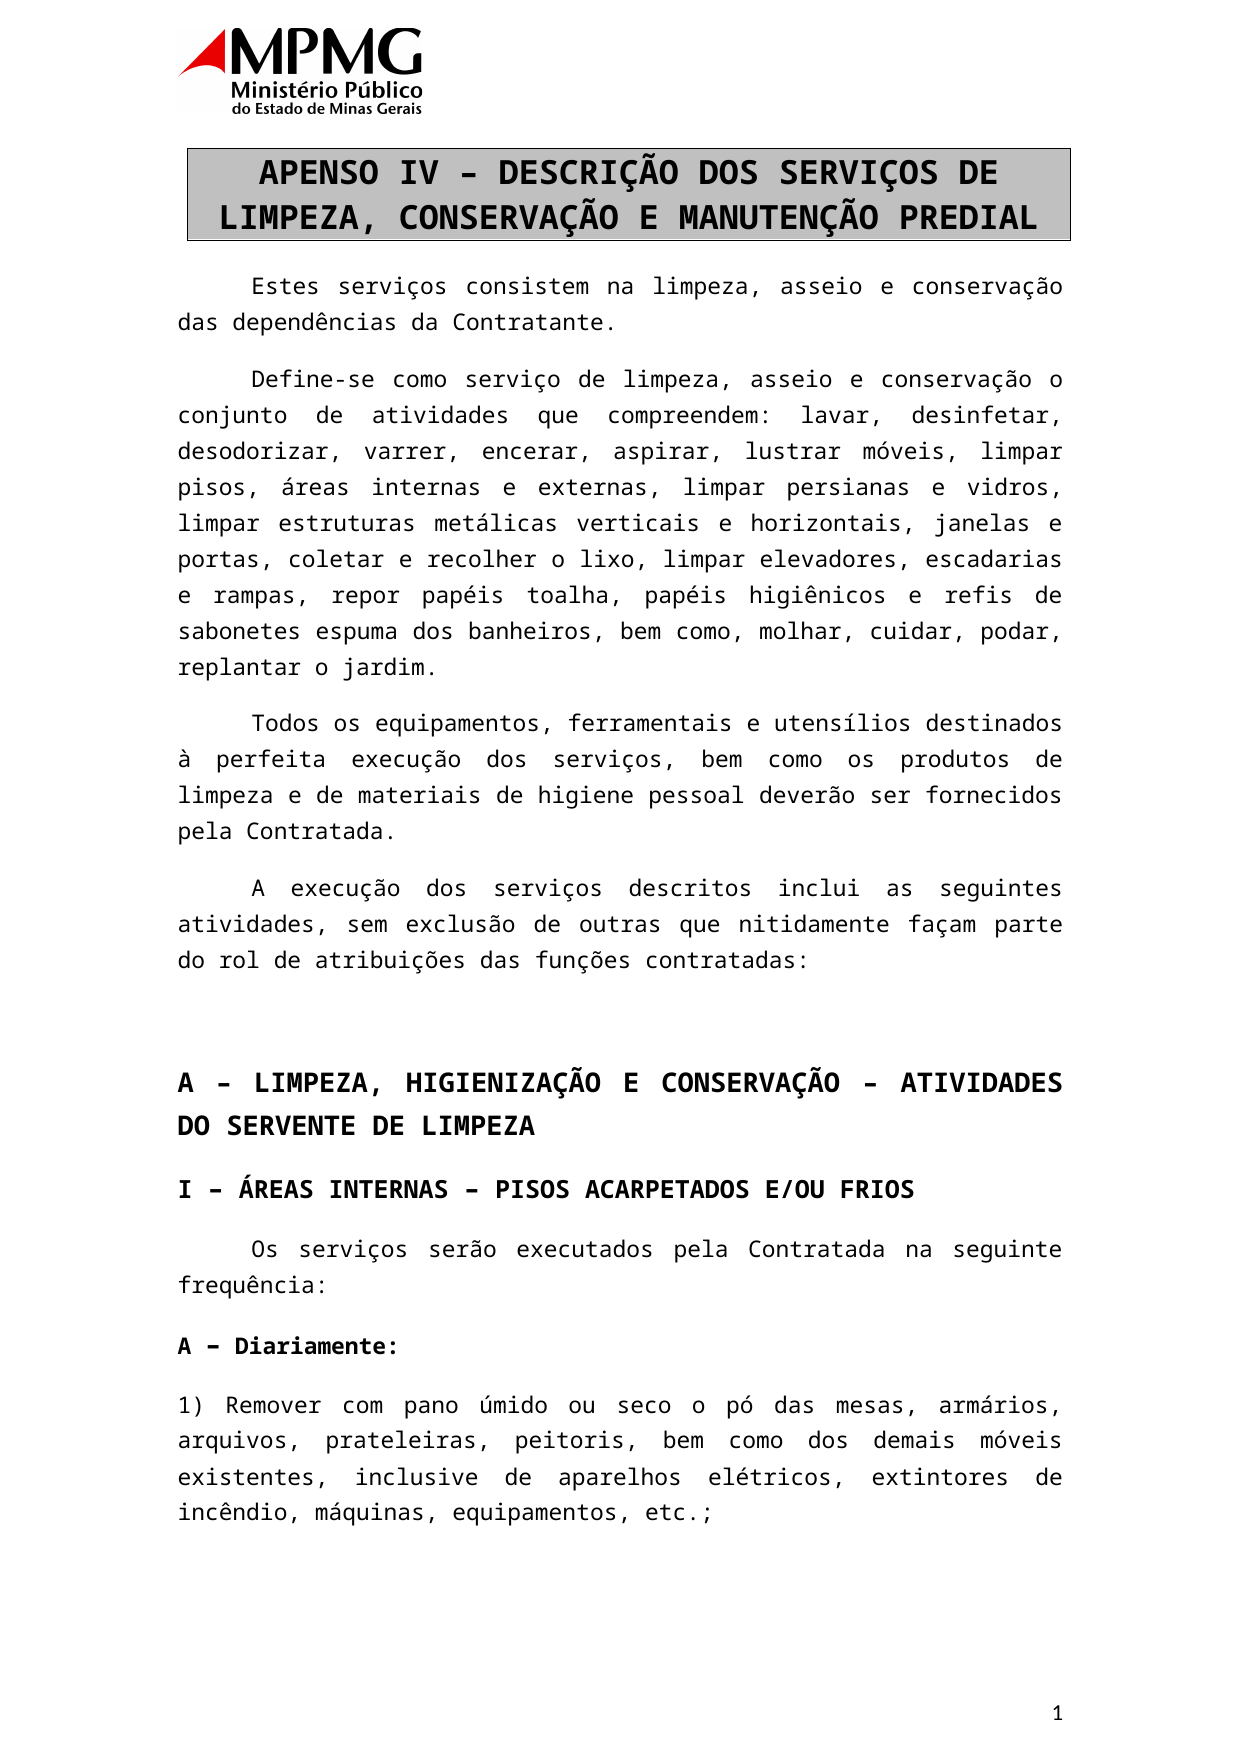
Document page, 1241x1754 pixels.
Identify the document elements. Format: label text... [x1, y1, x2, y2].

text Estes serviços consistem na limpeza, asseio e conservação das dependências da Contratante. [177, 270, 1063, 337]
text I – ÁREAS INTERNAS – PISOS ACARPETADOS E/OU FRIOS [177, 1169, 1063, 1206]
text Todos os equipamentos, ferramentais e utensílios destinados à perfeita execução dos serviços, bem como os produtos de limpeza e de materiais de higiene pessoal deverão ser fornecidos pela Contratada. [177, 707, 1063, 846]
text A – Diariamente: [177, 1325, 1063, 1362]
table_header APENSO IV – DESCRIÇÃO DOS SERVIÇOS DE LIMPEZA, CONSERVAÇÃO E MANUTENÇÃO PREDIAL [188, 149, 1070, 239]
text A – LIMPEZA, HIGIENIZAÇÃO E CONSERVAÇÃO – ATIVIDADES DO SERVENTE DE LIMPEZA [177, 1064, 1063, 1143]
text Define-se como serviço de limpeza, asseio e conservação o conjunto de atividades que compreendem: lavar, desinfetar, desodorizar, varrer, encerar, aspirar, lustrar móveis, limpar pisos, áreas internas e externas, limpar persianas e vidros, limpar estruturas metálicas verticais e horizontais, janelas e portas, coletar e recolher o lixo, limpar elevadores, escadarias e rampas, repor papéis toalha, papéis higiênicos e refis de sabonetes espuma dos banheiros, bem como, molhar, cuidar, podar, replantar o jardim. [177, 363, 1063, 682]
text Os serviços serão executados pela Contratada na seguinte frequência: [177, 1233, 1063, 1300]
text 1) Remover com pano úmido ou seco o pó das mesas, armários, arquivos, prateleiras, peitoris, bem como dos demais móveis existentes, inclusive de aparelhos elétricos, extintores de incêndio, máquinas, equipamentos, etc.; [177, 1388, 1063, 1528]
text A execução dos serviços descritos inclui as seguintes atividades, sem exclusão de outras que nitidamente façam parte do rol de atribuições das funções contratadas: [177, 872, 1063, 975]
picture [177, 28, 423, 114]
